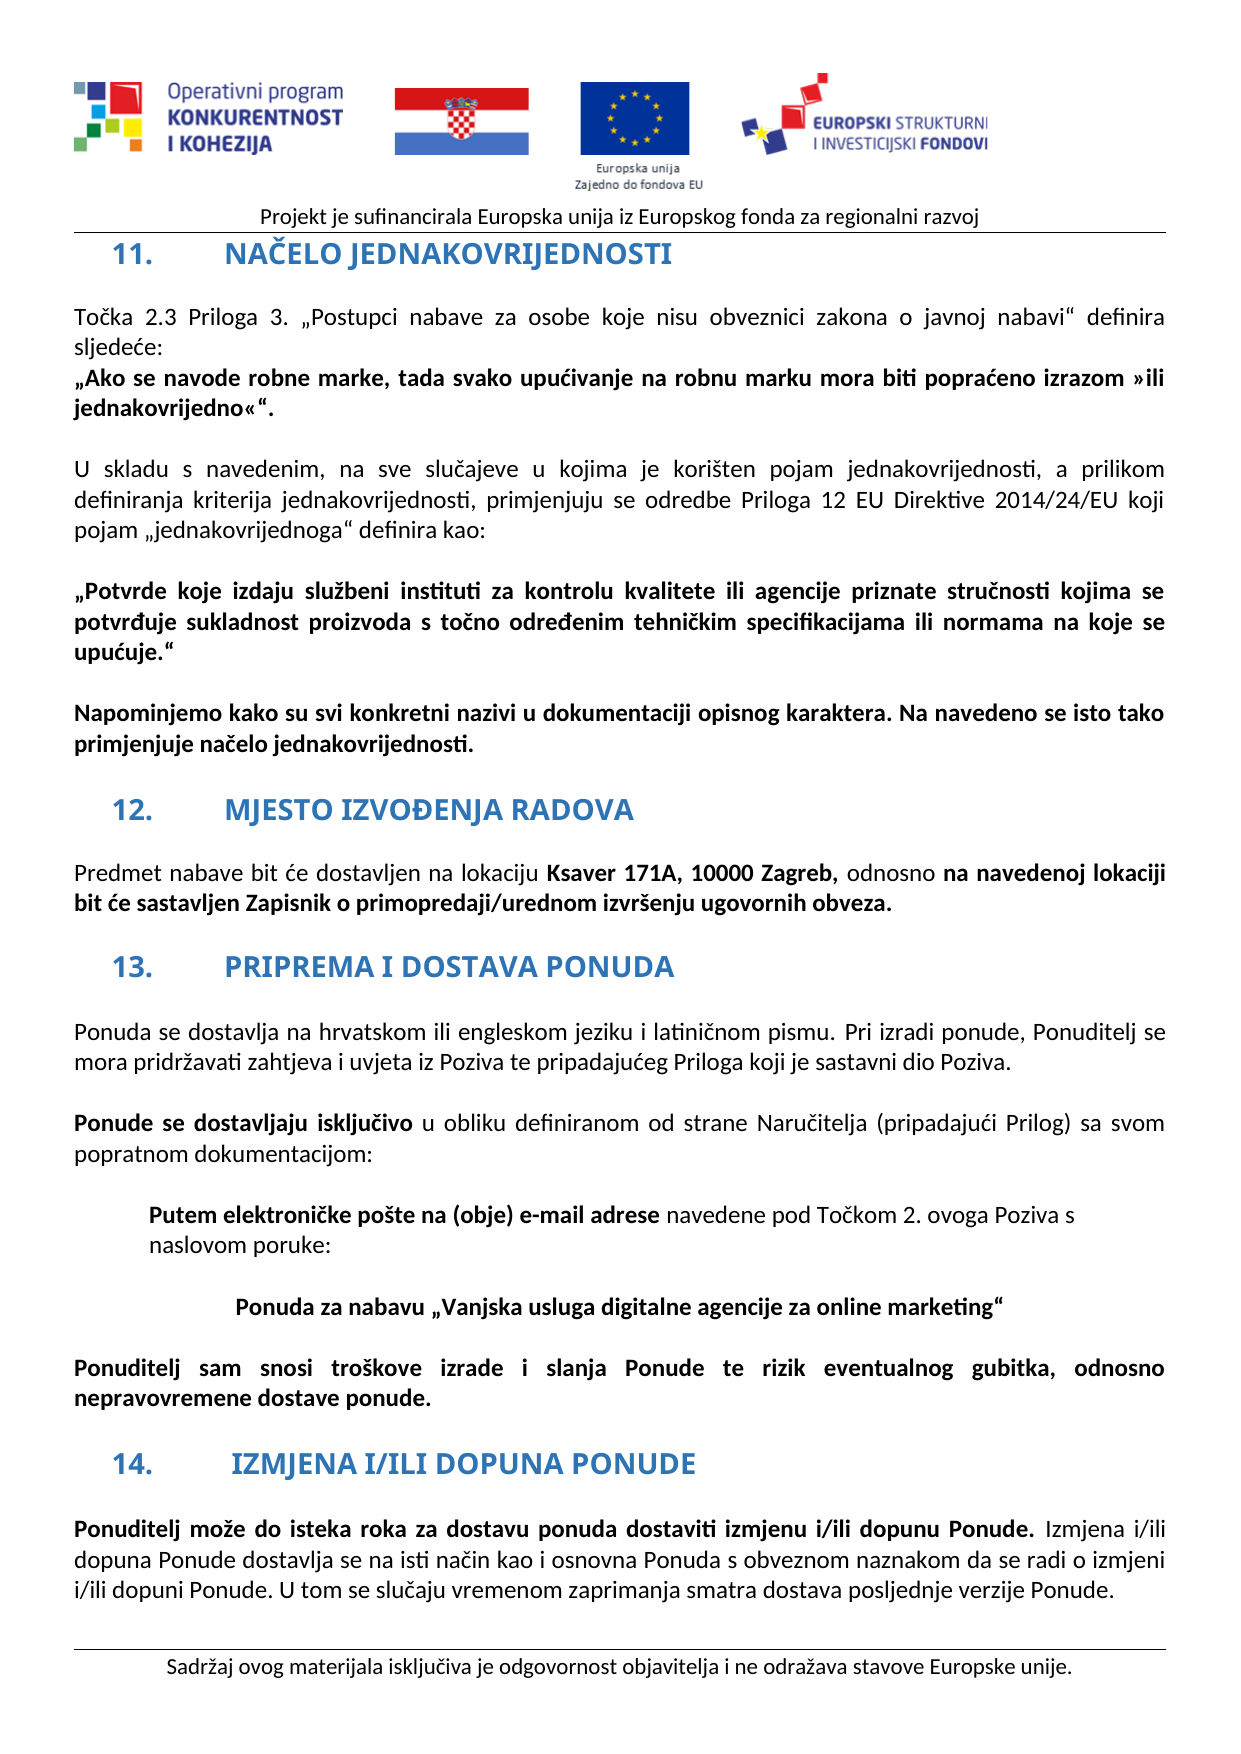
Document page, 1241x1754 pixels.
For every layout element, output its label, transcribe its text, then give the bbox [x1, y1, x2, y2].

text „Ako se navode robne marke, tada svako upućivanje na robnu marku mora biti popraćeno izrazom »ili jednakovrijedno«“. [74, 362, 1166, 423]
text Ponuditelj sam snosi troškove izrade i slanja Ponude te rizik eventualnog gubitka, odnosno nepravovremene dostave ponude. [74, 1352, 1166, 1413]
subtitle NAČELO JEDNAKOVRIJEDNOSTI [111, 233, 1166, 273]
subtitle MJESTO IZVOĐENJA RADOVA [111, 789, 1166, 829]
picture [394, 88, 529, 155]
list Ponuda za nabavu „Vanjska usluga digitalne agencije za online marketing“ [74, 1291, 1166, 1321]
text Točka 2.3 Priloga 3. „Postupci nabave za osobe koje nisu obveznici zakona o javnoj nabavi“ definira sljedeće: [74, 301, 1166, 362]
text Ponude se dostavljaju isključivo u obliku definiranom od strane Naručitelja (pripadajući Prilog) sa svom popratnom dokumentacijom: [74, 1108, 1166, 1169]
subtitle PRIPREMA I DOSTAVA PONUDA [111, 946, 1166, 986]
list Putem elektroničke pošte na (obje) e-mail adrese navedene pod Točkom 2. ovoga Poziva s naslovom poruke: [149, 1199, 1166, 1260]
text U skladu s navedenim, na sve slučajeve u kojima je korišten pojam jednakovrijednosti, a prilikom definiranja kriterija jednakovrijednosti, primjenjuju se odredbe Priloga 12 EU Direktive 2014/24/EU koji pojam „jednakovrijednoga“ definira kao: [74, 453, 1166, 545]
text Ponuda se dostavlja na hrvatskom ili engleskom jeziku i latiničnom pismu. Pri izradi ponude, Ponuditelj se mora pridržavati zahtjeva i uvjeta iz Poziva te pripadajućeg Priloga koji je sastavni dio Poziva. [74, 1016, 1166, 1077]
picture [73, 82, 343, 155]
text Napominjemo kako su svi konkretni nazivi u dokumentaciji opisnog karaktera. Na navedeno se isto tako primjenjuje načelo jednakovrijednosti. [74, 697, 1166, 758]
subtitle IZMJENA I/ILI DOPUNA PONUDE [111, 1443, 1166, 1483]
text „Potvrde koje izdaju službeni instituti za kontrolu kvalitete ili agencije priznate stručnosti kojima se potvrđuje sukladnost proizvoda s točno određenim tehničkim specifikacijama ili normama na koje se upućuje.“ [74, 575, 1166, 667]
text Ponuditelj može do isteka roka za dostavu ponuda dostaviti izmjenu i/ili dopunu Ponude. Izmjena i/ili dopuna Ponude dostavlja se na isti način kao i osnovna Ponuda s obveznom naznakom da se radi o izmjeni i/ili dopuni Ponude. U tom se slučaju vremenom zaprimanja smatra dostava posljednje verzije Ponude. [74, 1513, 1166, 1605]
picture [741, 73, 988, 155]
picture [561, 82, 718, 202]
text Predmet nabave bit će dostavljen na lokaciju Ksaver 171A, 10000 Zagreb, odnosno na navedenoj lokaciji bit će sastavljen Zapisnik o primopredaji/urednom izvršenju ugovornih obveza. [74, 857, 1166, 918]
